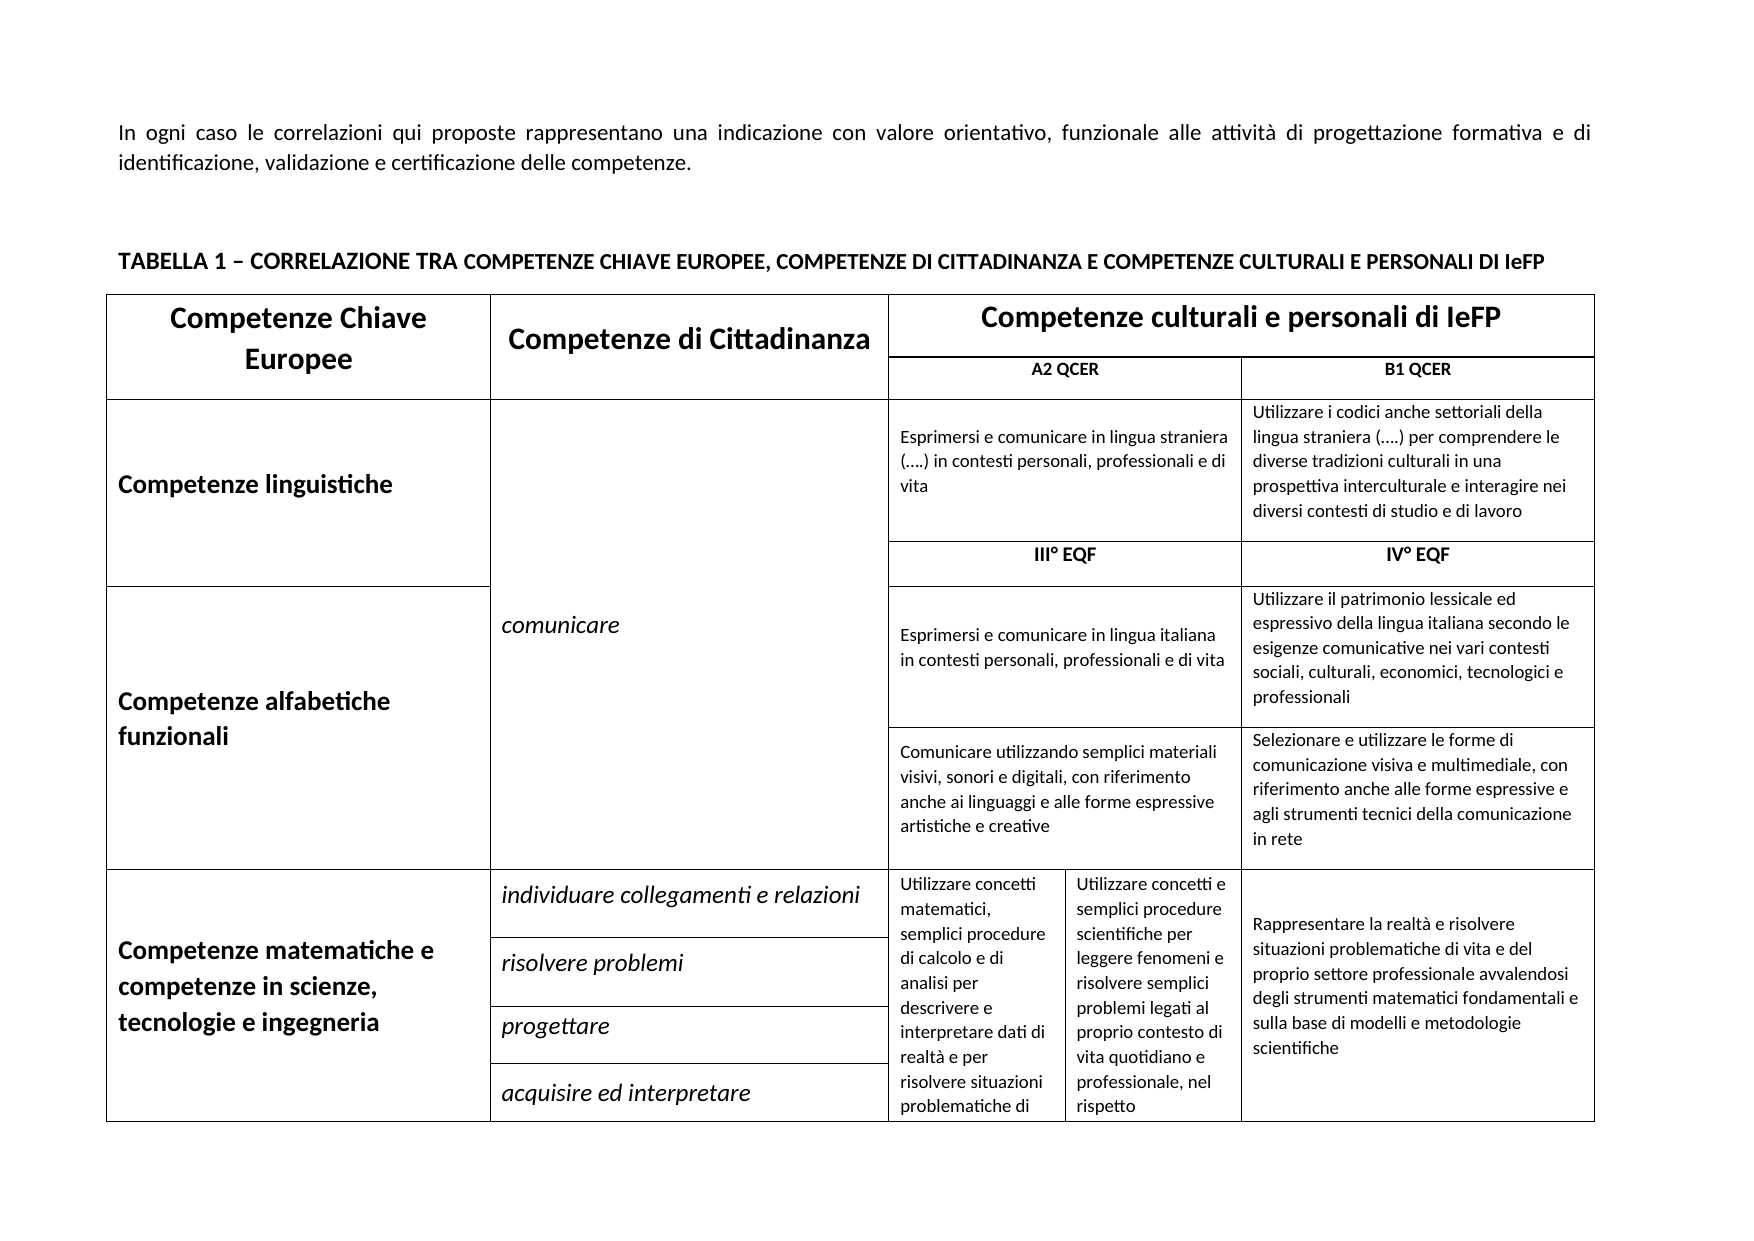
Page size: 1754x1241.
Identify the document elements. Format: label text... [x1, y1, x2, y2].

table_header Competenze Chiave Europee [107, 295, 490, 399]
table_cell Utilizzare i codici anche settoriali della lingua straniera (….) per comprendere le diverse tradizioni culturali in una prospettiva interculturale e interagire nei diversi contesti di studio e di lavoro [1242, 400, 1594, 541]
table_cell Utilizzare concetti matematici, semplici procedure di calcolo e di analisi per descrivere e interpretare dati di realtà e per risolvere situazioni problematiche di vario tipo legate al proprio contesto di vita quotidiano e professionale [889, 870, 1065, 1121]
table_cell progettare [491, 1007, 888, 1063]
table_cell Competenze linguistiche [107, 400, 490, 586]
table_cell Competenze matematiche e competenze in scienze, tecnologie e ingegneria [107, 870, 490, 1121]
table_cell A2 QCER [889, 358, 1241, 399]
table_cell Esprimersi e comunicare in lingua straniera (….) in contesti personali, professionali e di vita [889, 400, 1241, 541]
table_cell III° EQF [889, 542, 1241, 586]
table_cell Selezionare e utilizzare le forme di comunicazione visiva e multimediale, con riferimento anche alle forme espressive e agli strumenti tecnici della comunicazione in rete [1242, 728, 1594, 868]
table_header Competenze di Cittadinanza [491, 295, 888, 399]
table_cell Utilizzare il patrimonio lessicale ed espressivo della lingua italiana secondo le esigenze comunicative nei vari contesti sociali, culturali, economici, tecnologici e professionali [1242, 587, 1594, 727]
table_cell risolvere problemi [491, 938, 888, 1006]
table_cell individuare collegamenti e relazioni [491, 870, 888, 937]
table_cell Competenze alfabetiche funzionali [107, 587, 490, 868]
text TABELLA 1 – CORRELAZIONE TRA COMPETENZE CHIAVE EUROPEE, COMPETENZE DI CITTADINANZA E COMPETENZE CULTURALI E PERSONALI DI IeFP [118, 245, 1595, 275]
table_cell Utilizzare concetti e semplici procedure scientifiche per leggere fenomeni e risolvere semplici problemi legati al proprio contesto di vita quotidiano e professionale, nel rispetto dell’ambiente [1066, 870, 1241, 1121]
table_cell Comunicare utilizzando semplici materiali visivi, sonori e digitali, con riferimento anche ai linguaggi e alle forme espressive artistiche e creative [889, 728, 1241, 868]
table_cell Esprimersi e comunicare in lingua italiana in contesti personali, professionali e di vita [889, 587, 1241, 727]
text In ogni caso le correlazioni qui proposte rappresentano una indicazione con valore orientativo, funzionale alle attività di progettazione formativa e di identificazione, validazione e certificazione delle competenze. [118, 118, 1595, 176]
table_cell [491, 1064, 888, 1121]
table_cell Rappresentare la realtà e risolvere situazioni problematiche di vita e del proprio settore professionale avvalendosi degli strumenti matematici fondamentali e sulla base di modelli e metodologie scientifiche [1242, 870, 1594, 1121]
table_header Competenze culturali e personali di IeFP [889, 295, 1594, 356]
table_cell B1 QCER [1242, 358, 1594, 399]
table_cell comunicare [491, 400, 888, 868]
table_cell IV° EQF [1242, 542, 1594, 586]
